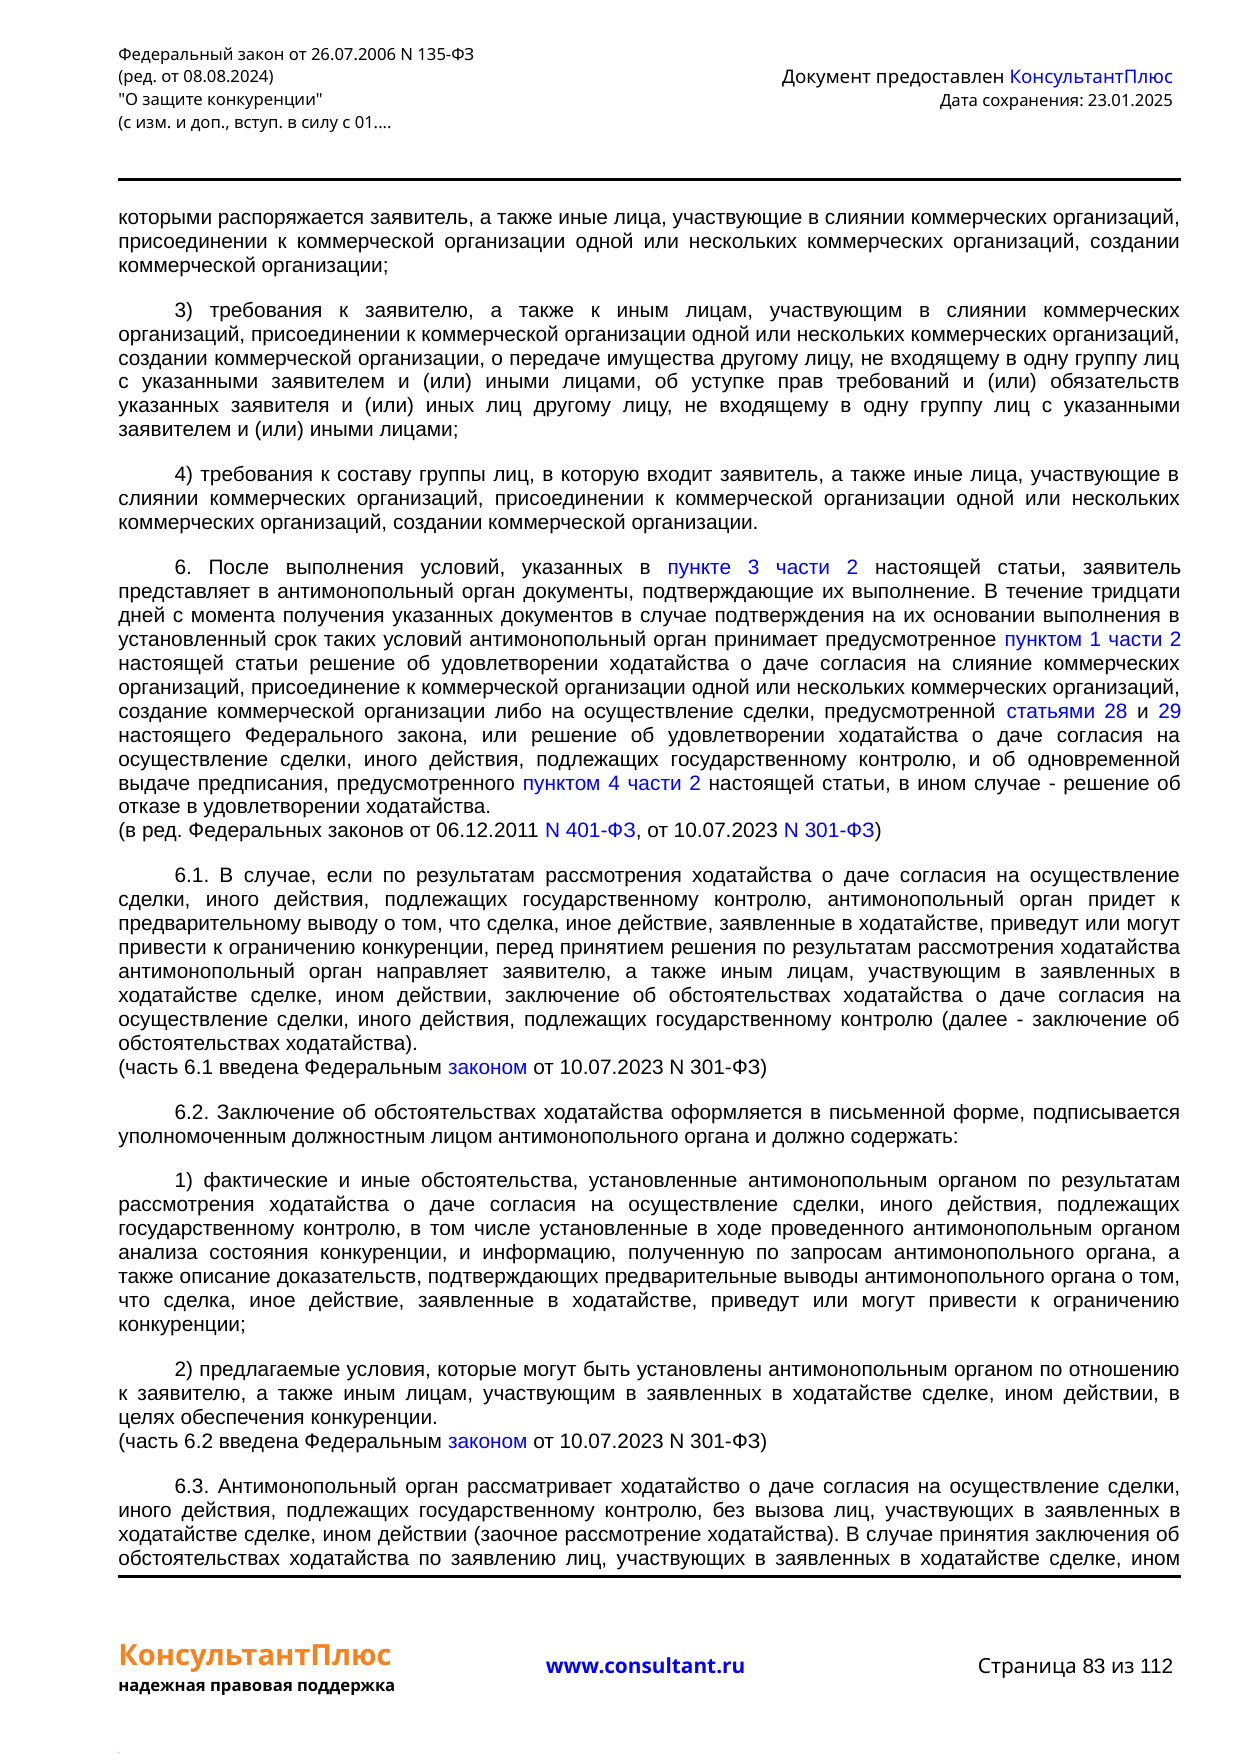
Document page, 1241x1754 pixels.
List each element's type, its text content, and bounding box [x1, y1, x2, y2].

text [118, 205, 1181, 277]
text 4) требования к составу группы лиц, в которую входит заявитель, а также иные лица, участвующие в слиянии коммерческих организаций, присоединении к коммерческой организации одной или нескольких коммерческих организаций, создании коммерческой организации. [118, 462, 1181, 534]
text 6.1. В случае, если по результатам рассмотрения ходатайства о даче согласия на осуществление сделки, иного действия, подлежащих государственному контролю, антимонопольный орган придет к предварительному выводу о том, что сделка, иное действие, заявленные в ходатайстве, приведут или могут привести к ограничению конкуренции, перед принятием решения по результатам рассмотрения ходатайства антимонопольный орган направляет заявителю, а также иным лицам, участвующим в заявленных в ходатайстве сделке, ином действии, заключение об обстоятельствах ходатайства о даче согласия на осуществление сделки, иного действия, подлежащих государственному контролю (далее - заключение об обстоятельствах ходатайства). [118, 863, 1181, 1055]
text 3) требования к заявителю, а также к иным лицам, участвующим в слиянии коммерческих организаций, присоединении к коммерческой организации одной или нескольких коммерческих организаций, создании коммерческой организации, о передаче имущества другому лицу, не входящему в одну группу лиц с указанными заявителем и (или) иными лицами, об уступке прав требований и (или) обязательств указанных заявителя и (или) иных лиц другому лицу, не входящему в одну группу лиц с указанными заявителем и (или) иными лицами; [118, 297, 1181, 441]
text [118, 1473, 1181, 1569]
text 2) предлагаемые условия, которые могут быть установлены антимонопольным органом по отношению к заявителю, а также иным лицам, участвующим в заявленных в ходатайстве сделке, ином действии, в целях обеспечения конкуренции. [118, 1357, 1181, 1429]
text (часть 6.2 введена Федеральным законом от 10.07.2023 N 301-ФЗ) [118, 1429, 1181, 1453]
text 1) фактические и иные обстоятельства, установленные антимонопольным органом по результатам рассмотрения ходатайства о даче согласия на осуществление сделки, иного действия, подлежащих государственному контролю, в том числе установленные в ходе проведенного антимонопольным органом анализа состояния конкуренции, и информацию, полученную по запросам антимонопольного органа, а также описание доказательств, подтверждающих предварительные выводы антимонопольного органа о том, что сделка, иное действие, заявленные в ходатайстве, приведут или могут привести к ограничению конкуренции; [118, 1168, 1181, 1336]
text (в ред. Федеральных законов от 06.12.2011 N 401-ФЗ, от 10.07.2023 N 301-ФЗ) [118, 818, 1181, 842]
text 6. После выполнения условий, указанных в пункте 3 части 2 настоящей статьи, заявитель представляет в антимонопольный орган документы, подтверждающие их выполнение. В течение тридцати дней с момента получения указанных документов в случае подтверждения на их основании выполнения в установленный срок таких условий антимонопольный орган принимает предусмотренное пунктом 1 части 2 настоящей статьи решение об удовлетворении ходатайства о даче согласия на слияние коммерческих организаций, присоединение к коммерческой организации одной или нескольких коммерческих организаций, создание коммерческой организации либо на осуществление сделки, предусмотренной статьями 28 и 29 настоящего Федерального закона, или решение об удовлетворении ходатайства о даче согласия на осуществление сделки, иного действия, подлежащих государственному контролю, и об одновременной выдаче предписания, предусмотренного пунктом 4 части 2 настоящей статьи, в ином случае - решение об отказе в удовлетворении ходатайства. [118, 555, 1181, 818]
text 6.2. Заключение об обстоятельствах ходатайства оформляется в письменной форме, подписывается уполномоченным должностным лицом антимонопольного органа и должно содержать: [118, 1099, 1181, 1147]
text (часть 6.1 введена Федеральным законом от 10.07.2023 N 301-ФЗ) [118, 1055, 1181, 1079]
